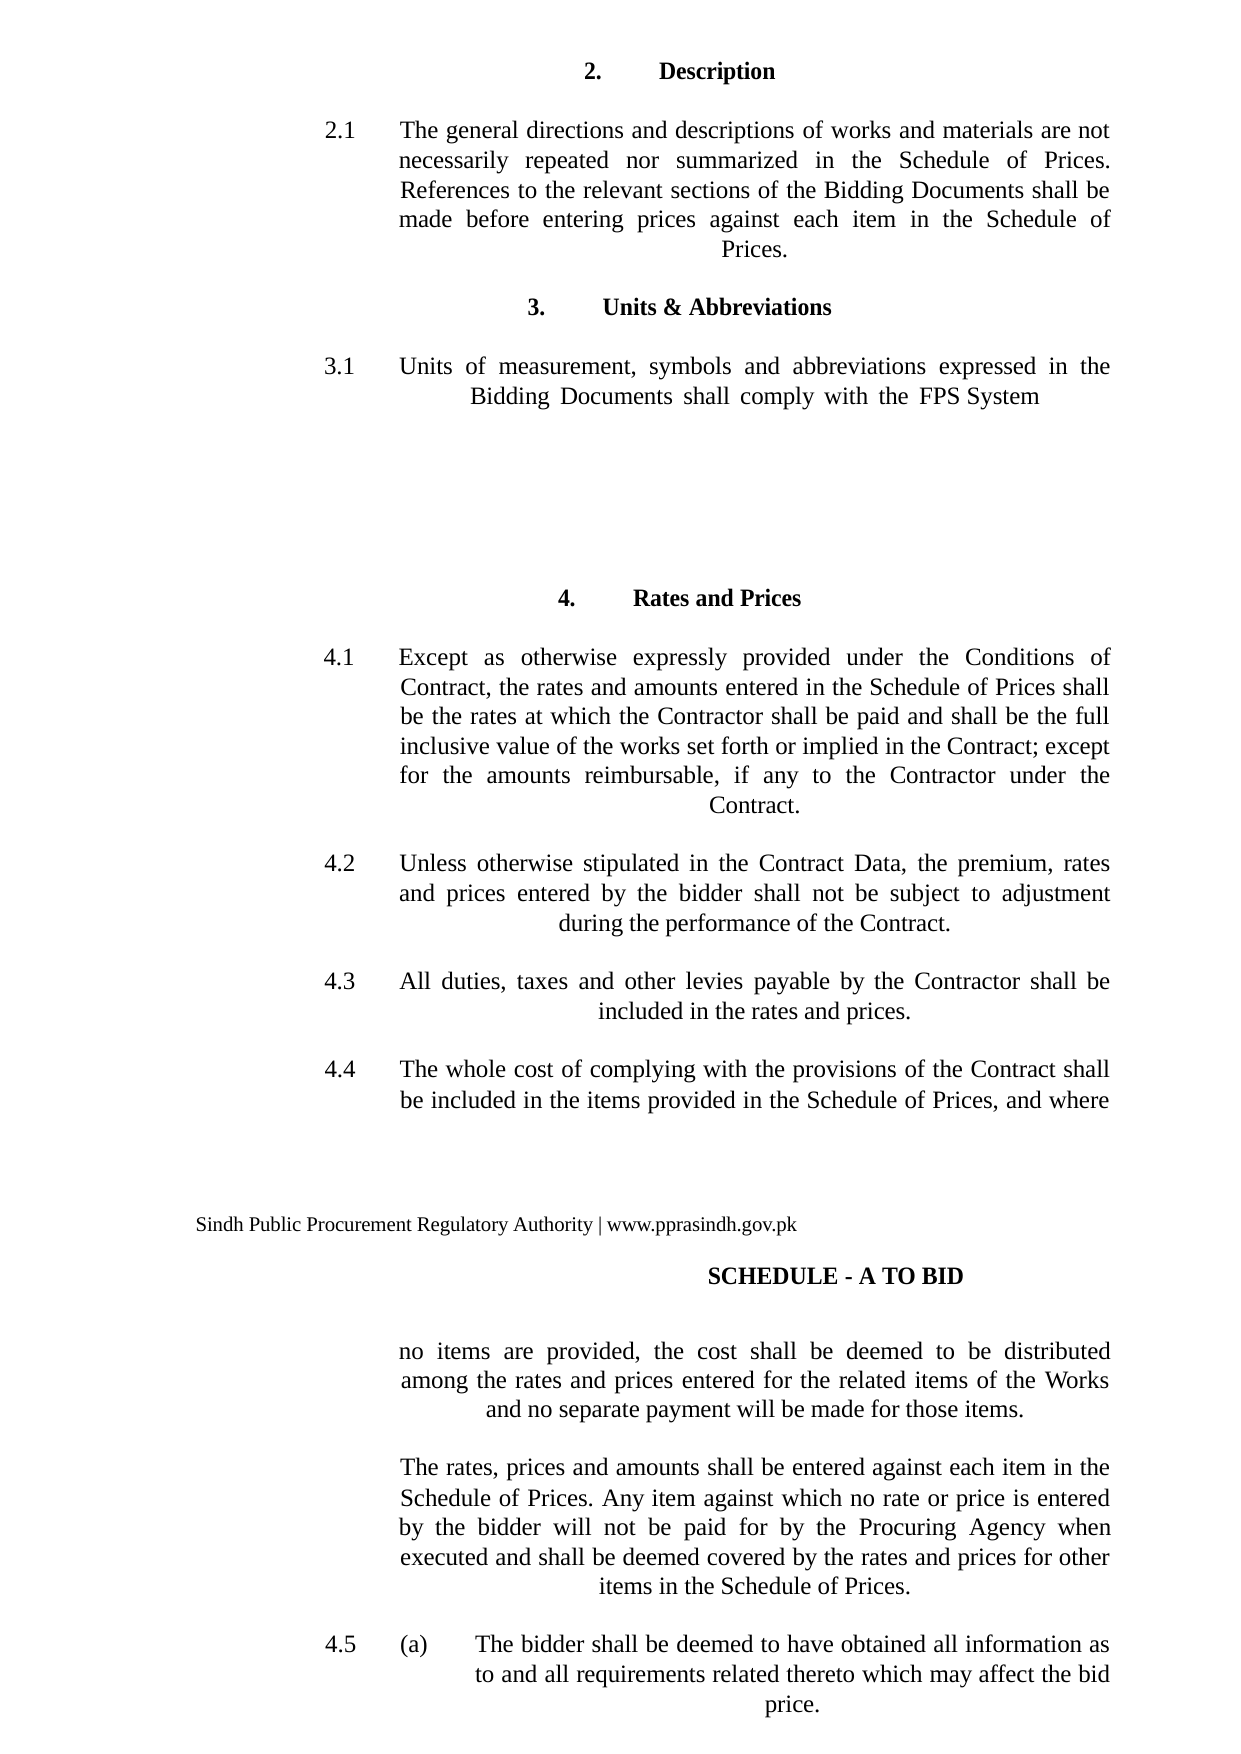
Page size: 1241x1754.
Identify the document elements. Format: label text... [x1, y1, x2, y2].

text References to the relevant sections of the Bidding Documents shall be [150, 175, 1134, 204]
text 2.1 The general directions and descriptions of works and materials are not [150, 112, 1134, 145]
text price. [151, 1689, 1134, 1718]
text by the bidder will not be paid for by the Procuring Agency when [151, 1512, 1134, 1541]
text during the performance of the Contract. [150, 908, 1134, 937]
text executed and shall be deemed covered by the rates and prices for other [151, 1541, 1134, 1571]
text and prices entered by the bidder shall not be subject to adjustment [150, 878, 1134, 908]
text be the rates at which the Contractor shall be paid and shall be the full [150, 701, 1134, 731]
text be included in the items provided in the Schedule of Prices, and where [150, 1084, 1134, 1114]
text 4.3 All duties, taxes and other levies payable by the Contractor shall be [150, 962, 1134, 996]
text Schedule of Prices. Any item against which no rate or price is entered [151, 1482, 1134, 1512]
text Contract, the rates and amounts entered in the Schedule of Prices shall [150, 672, 1134, 701]
text 3.1 Units of measurement, symbols and abbreviations expressed in the [150, 348, 1134, 381]
text 2. Description [150, 52, 1134, 87]
text 3. Units & Abbreviations [150, 288, 1134, 323]
text Contract. [150, 789, 1134, 819]
text to and all requirements related thereto which may affect the bid [151, 1659, 1134, 1689]
text 4. Rates and Prices [150, 579, 1134, 613]
text included in the rates and prices. [150, 996, 1134, 1026]
text The rates, prices and amounts shall be entered against each item in the [151, 1448, 1134, 1482]
text necessarily repeated nor summarized in the Schedule of Prices. [150, 145, 1134, 175]
text SCHEDULE - A TO BID [494, 1263, 1134, 1290]
text 4.4 The whole cost of complying with the provisions of the Contract shall [150, 1051, 1134, 1084]
text 4.5 (a) The bidder shall be deemed to have obtained all information as [151, 1625, 1134, 1659]
text Prices. [150, 234, 1134, 263]
text and no separate payment will be made for those items. [151, 1394, 1134, 1423]
text for the amounts reimbursable, if any to the Contractor under the [150, 760, 1134, 789]
text 4.1 Except as otherwise expressly provided under the Conditions of [150, 638, 1134, 672]
text items in the Schedule of Prices. [151, 1571, 1134, 1600]
text 4.2 Unless otherwise stipulated in the Contract Data, the premium, rates [150, 844, 1134, 878]
text inclusive value of the works set forth or implied in the Contract; except [150, 731, 1134, 760]
text Sindh Public Procurement Regulatory Authority | www.pprasindh.gov.pk 24 [150, 1214, 1134, 1238]
text Bidding Documents shall comply with the FPS System [150, 381, 1134, 411]
text no items are provided, the cost shall be deemed to be distributed [151, 1340, 1134, 1364]
text made before entering prices against each item in the Schedule of [150, 204, 1134, 234]
text among the rates and prices entered for the related items of the Works [151, 1364, 1134, 1394]
